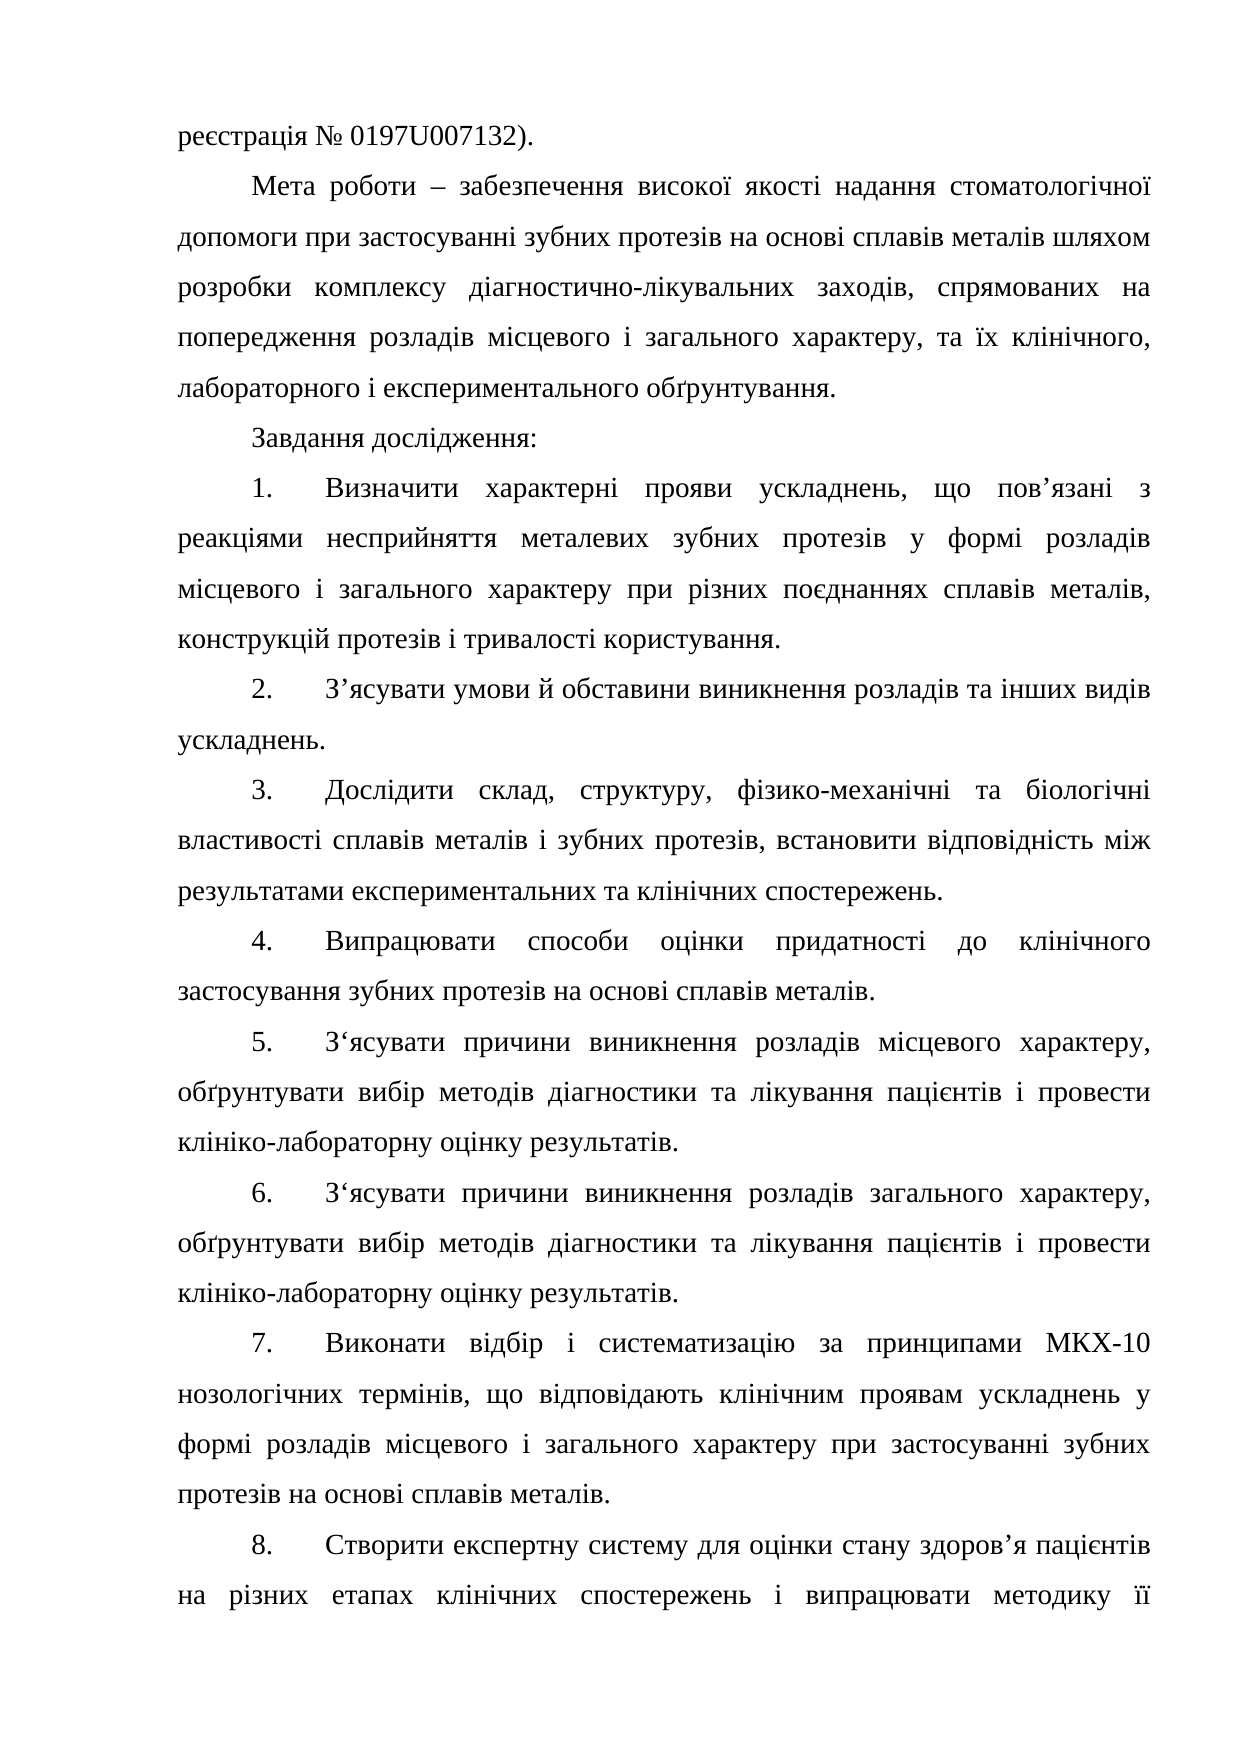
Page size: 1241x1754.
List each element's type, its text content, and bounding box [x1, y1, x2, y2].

list З‘ясувати причини виникнення розладів місцевого характеру, обґрунтувати вибір методів діагностики та лікування пацієнтів і провести клініко-лабораторну оцінку результатів. [177, 1024, 1152, 1158]
list З’ясувати умови й обставини виникнення розладів та інших видів ускладнень. [177, 672, 1152, 755]
text Мета роботи – забезпечення високої якості надання стоматологічної допомоги при застосуванні зубних протезів на основі сплавів металів шляхом розробки комплексу діагностично-лікувальних заходів, спрямованих на попередження розладів місцевого і загального характеру, та їх клінічного, лабораторного і експериментального обґрунтування. [177, 168, 1152, 403]
list Випрацювати способи оцінки придатності до клінічного застосування зубних протезів на основі сплавів металів. [177, 923, 1152, 1007]
text Завдання дослідження: [177, 420, 1152, 453]
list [177, 1527, 1152, 1611]
list Визначити характерні прояви ускладнень, що пов’язані з реакціями несприйняття металевих зубних протезів у формі розладів місцевого і загального характеру при різних поєднаннях сплавів металів, конструкцій протезів і тривалості користування. [177, 470, 1152, 655]
list Виконати відбір і систематизацію за принципами МКХ-10 нозологічних термінів, що відповідають клінічним проявам ускладнень у формі розладів місцевого і загального характеру при застосуванні зубних протезів на основі сплавів металів. [177, 1326, 1152, 1510]
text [177, 118, 1152, 152]
list Дослідити склад, структуру, фізико-механічні та біологічні властивості сплавів металів і зубних протезів, встановити відповідність між результатами експериментальних та клінічних спостережень. [177, 772, 1152, 906]
list З‘ясувати причини виникнення розладів загального характеру, обґрунтувати вибір методів діагностики та лікування пацієнтів і провести клініко-лабораторну оцінку результатів. [177, 1175, 1152, 1309]
